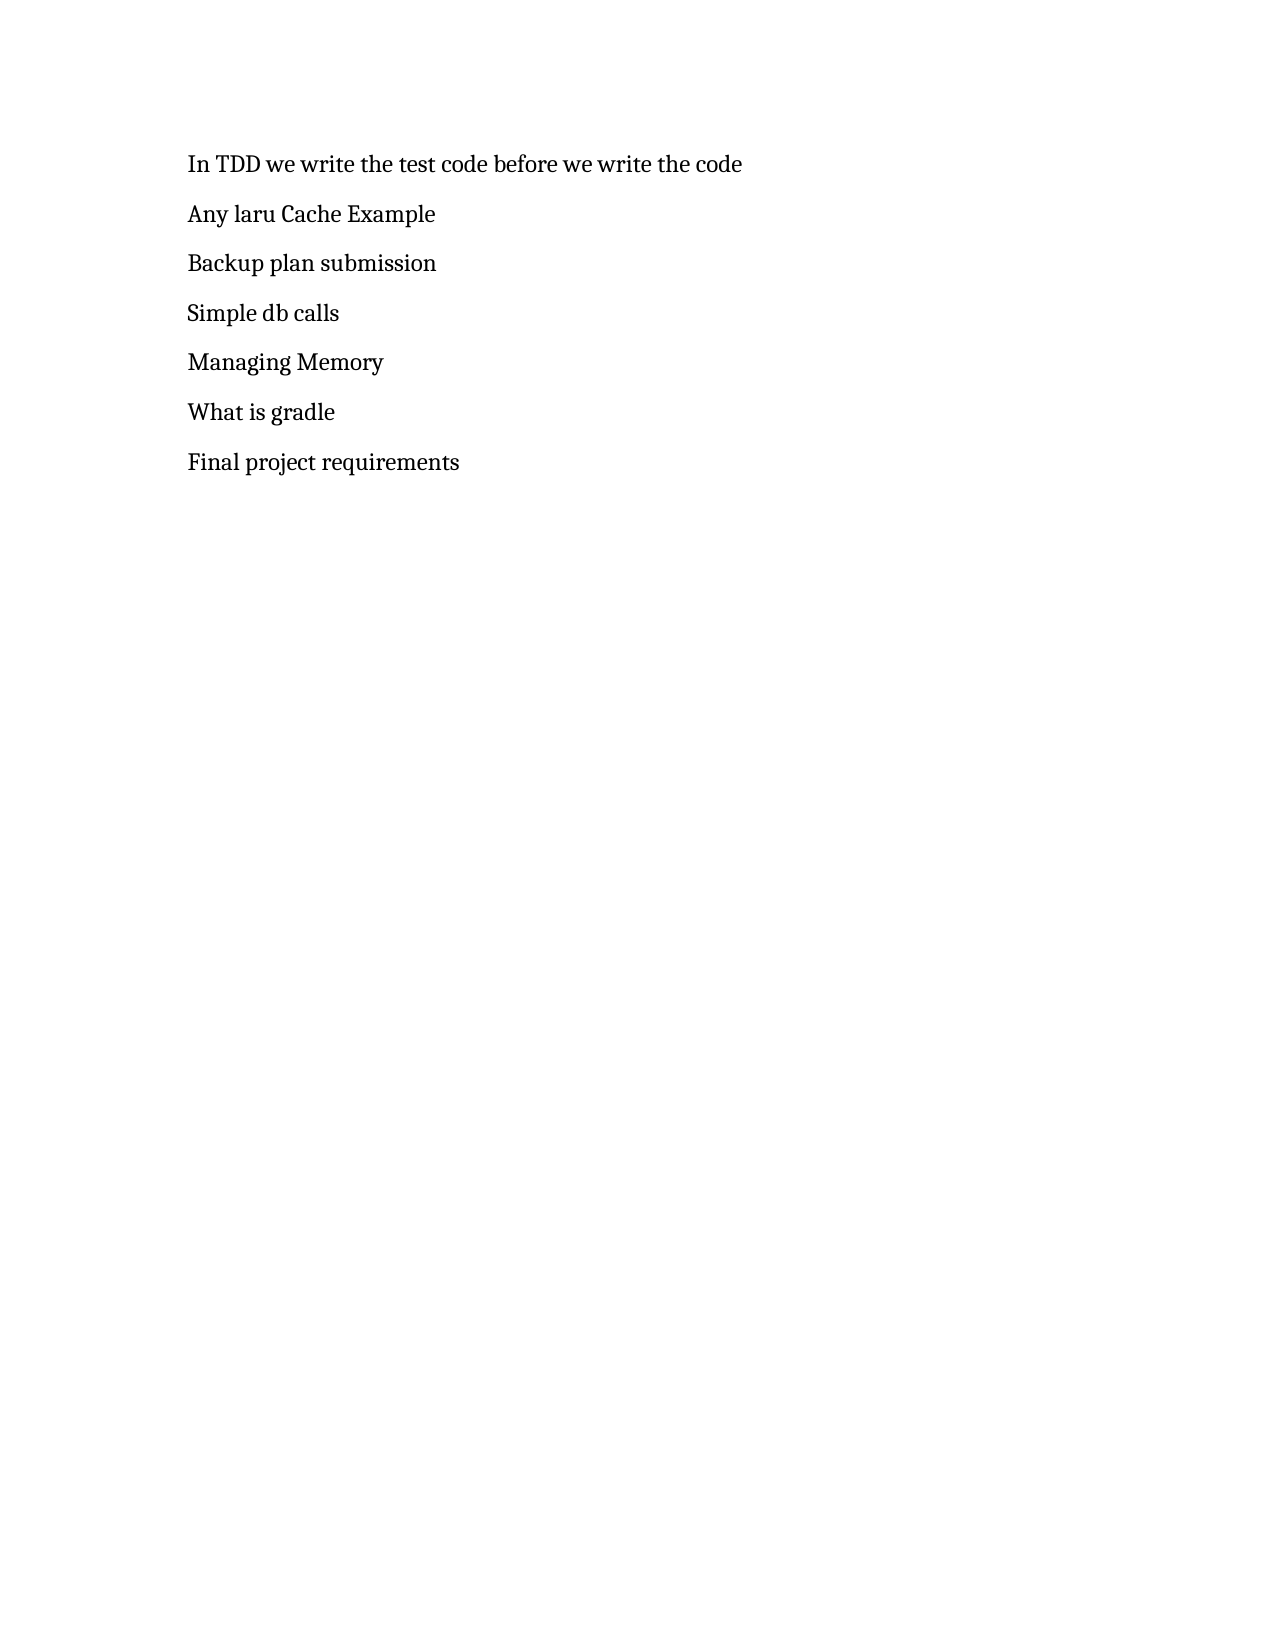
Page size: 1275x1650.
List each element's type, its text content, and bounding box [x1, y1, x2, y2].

text Managing Memory [187, 348, 1087, 377]
text Any laru Cache Example [187, 199, 1087, 228]
text Simple db calls [187, 299, 1087, 327]
text Final project requirements [187, 447, 1087, 476]
text Backup plan submission [187, 249, 1087, 278]
text What is gradle [187, 398, 1087, 427]
text In TDD we write the test code before we write the code [187, 150, 1087, 179]
